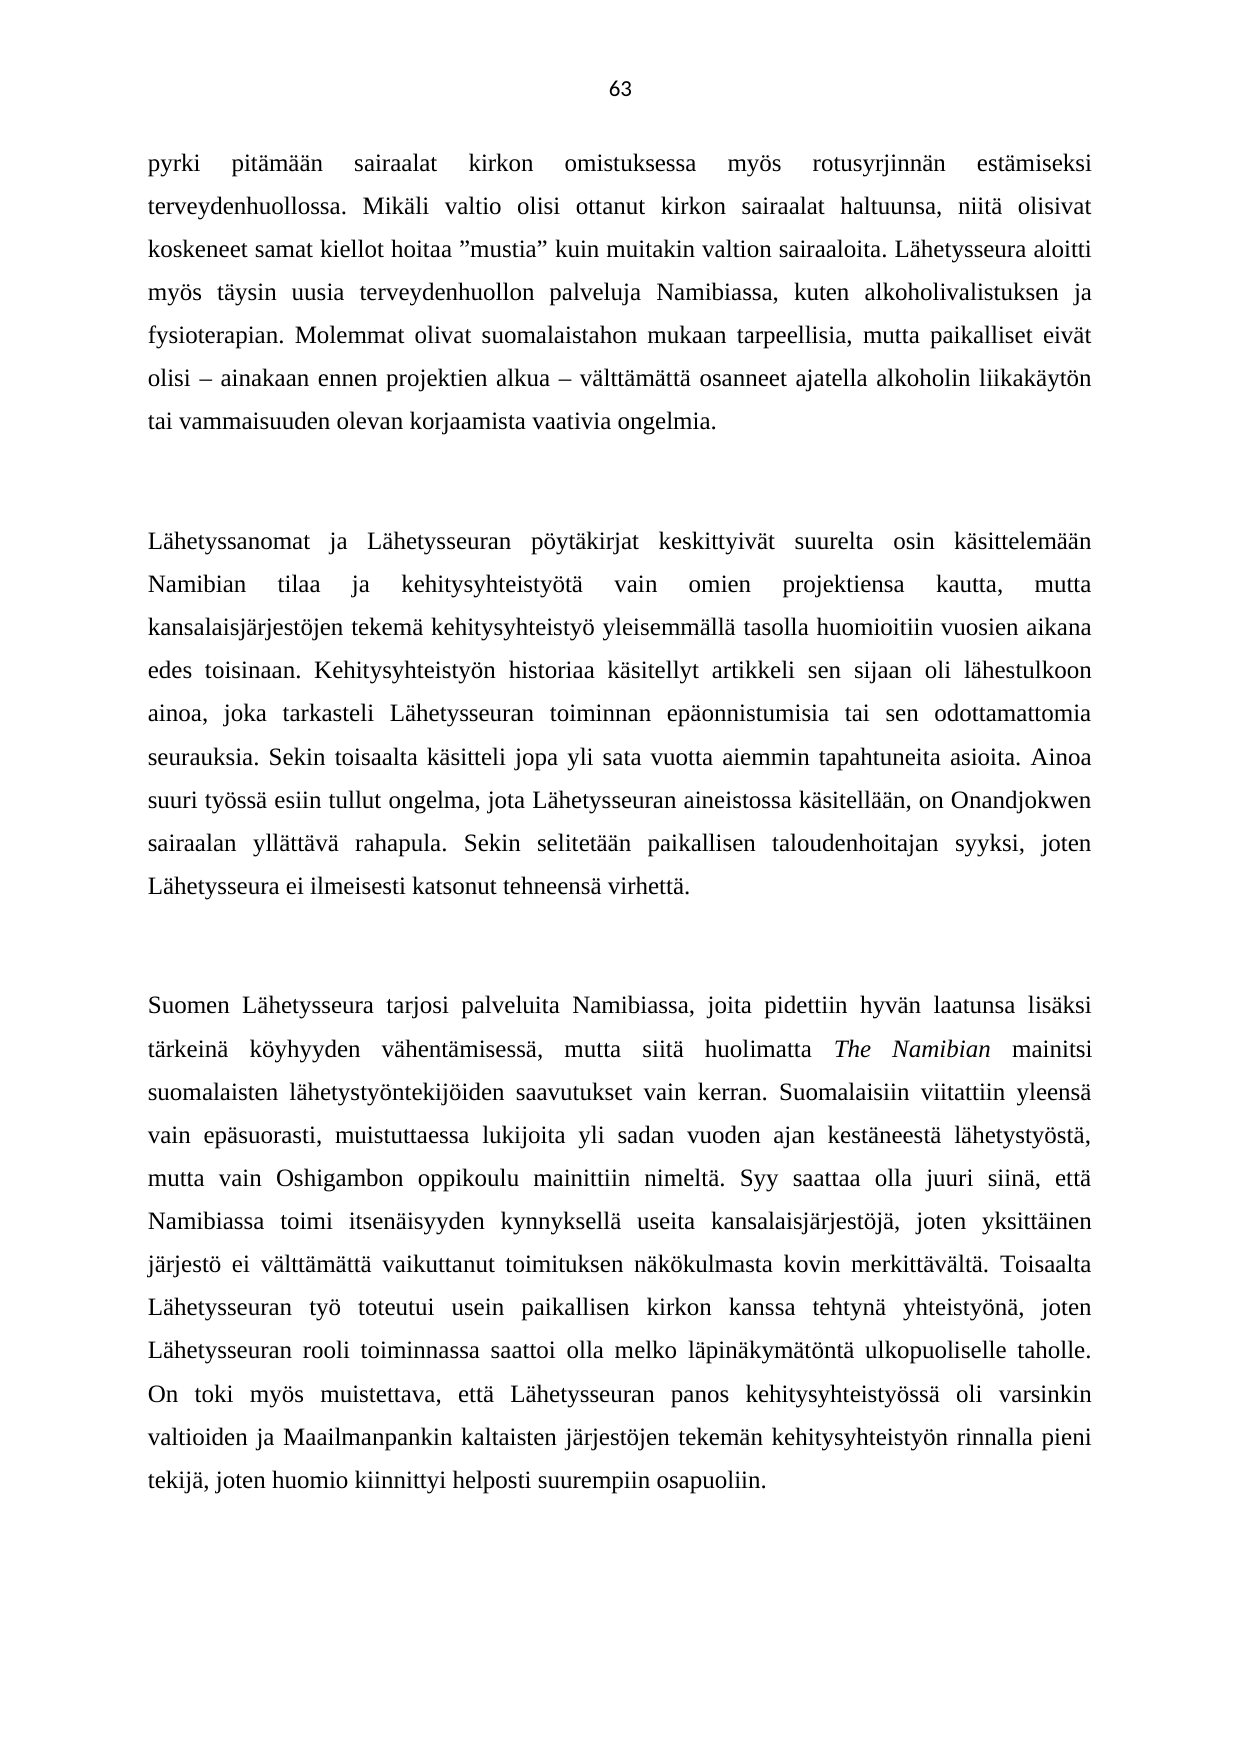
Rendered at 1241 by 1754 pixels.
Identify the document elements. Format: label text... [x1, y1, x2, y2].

text Lähetyssanomat ja Lähetysseuran pöytäkirjat keskittyivät suurelta osin käsittelemään Namibian tilaa ja kehitysyhteistyötä vain omien projektiensa kautta, mutta kansalaisjärjestöjen tekemä kehitysyhteistyö yleisemmällä tasolla huomioitiin vuosien aikana edes toisinaan. Kehitysyhteistyön historiaa käsitellyt artikkeli sen sijaan oli lähestulkoon ainoa, joka tarkasteli Lähetysseuran toiminnan epäonnistumisia tai sen odottamattomia seurauksia. Sekin toisaalta käsitteli jopa yli sata vuotta aiemmin tapahtuneita asioita. Ainoa suuri työssä esiin tullut ongelma, jota Lähetysseuran aineistossa käsitellään, on Onandjokwen sairaalan yllättävä rahapula. Sekin selitetään paikallisen taloudenhoitajan syyksi, joten Lähetysseura ei ilmeisesti katsonut tehneensä virhettä. [148, 526, 1092, 900]
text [148, 148, 1092, 435]
text Suomen Lähetysseura tarjosi palveluita Namibiassa, joita pidettiin hyvän laatunsa lisäksi tärkeinä köyhyyden vähentämisessä, mutta siitä huolimatta The Namibian mainitsi suomalaisten lähetystyöntekijöiden saavutukset vain kerran. Suomalaisiin viitattiin yleensä vain epäsuorasti, muistuttaessa lukijoita yli sadan vuoden ajan kestäneestä lähetystyöstä, mutta vain Oshigambon oppikoulu mainittiin nimeltä. Syy saattaa olla juuri siinä, että Namibiassa toimi itsenäisyyden kynnyksellä useita kansalaisjärjestöjä, joten yksittäinen järjestö ei välttämättä vaikuttanut toimituksen näkökulmasta kovin merkittävältä. Toisaalta Lähetysseuran työ toteutui usein paikallisen kirkon kanssa tehtynä yhteistyönä, joten Lähetysseuran rooli toiminnassa saattoi olla melko läpinäkymätöntä ulkopuoliselle taholle. On toki myös muistettava, että Lähetysseuran panos kehitysyhteistyössä oli varsinkin valtioiden ja Maailmanpankin kaltaisten järjestöjen tekemän kehitysyhteistyön rinnalla pieni tekijä, joten huomio kiinnittyi helposti suurempiin osapuoliin. [148, 991, 1092, 1494]
